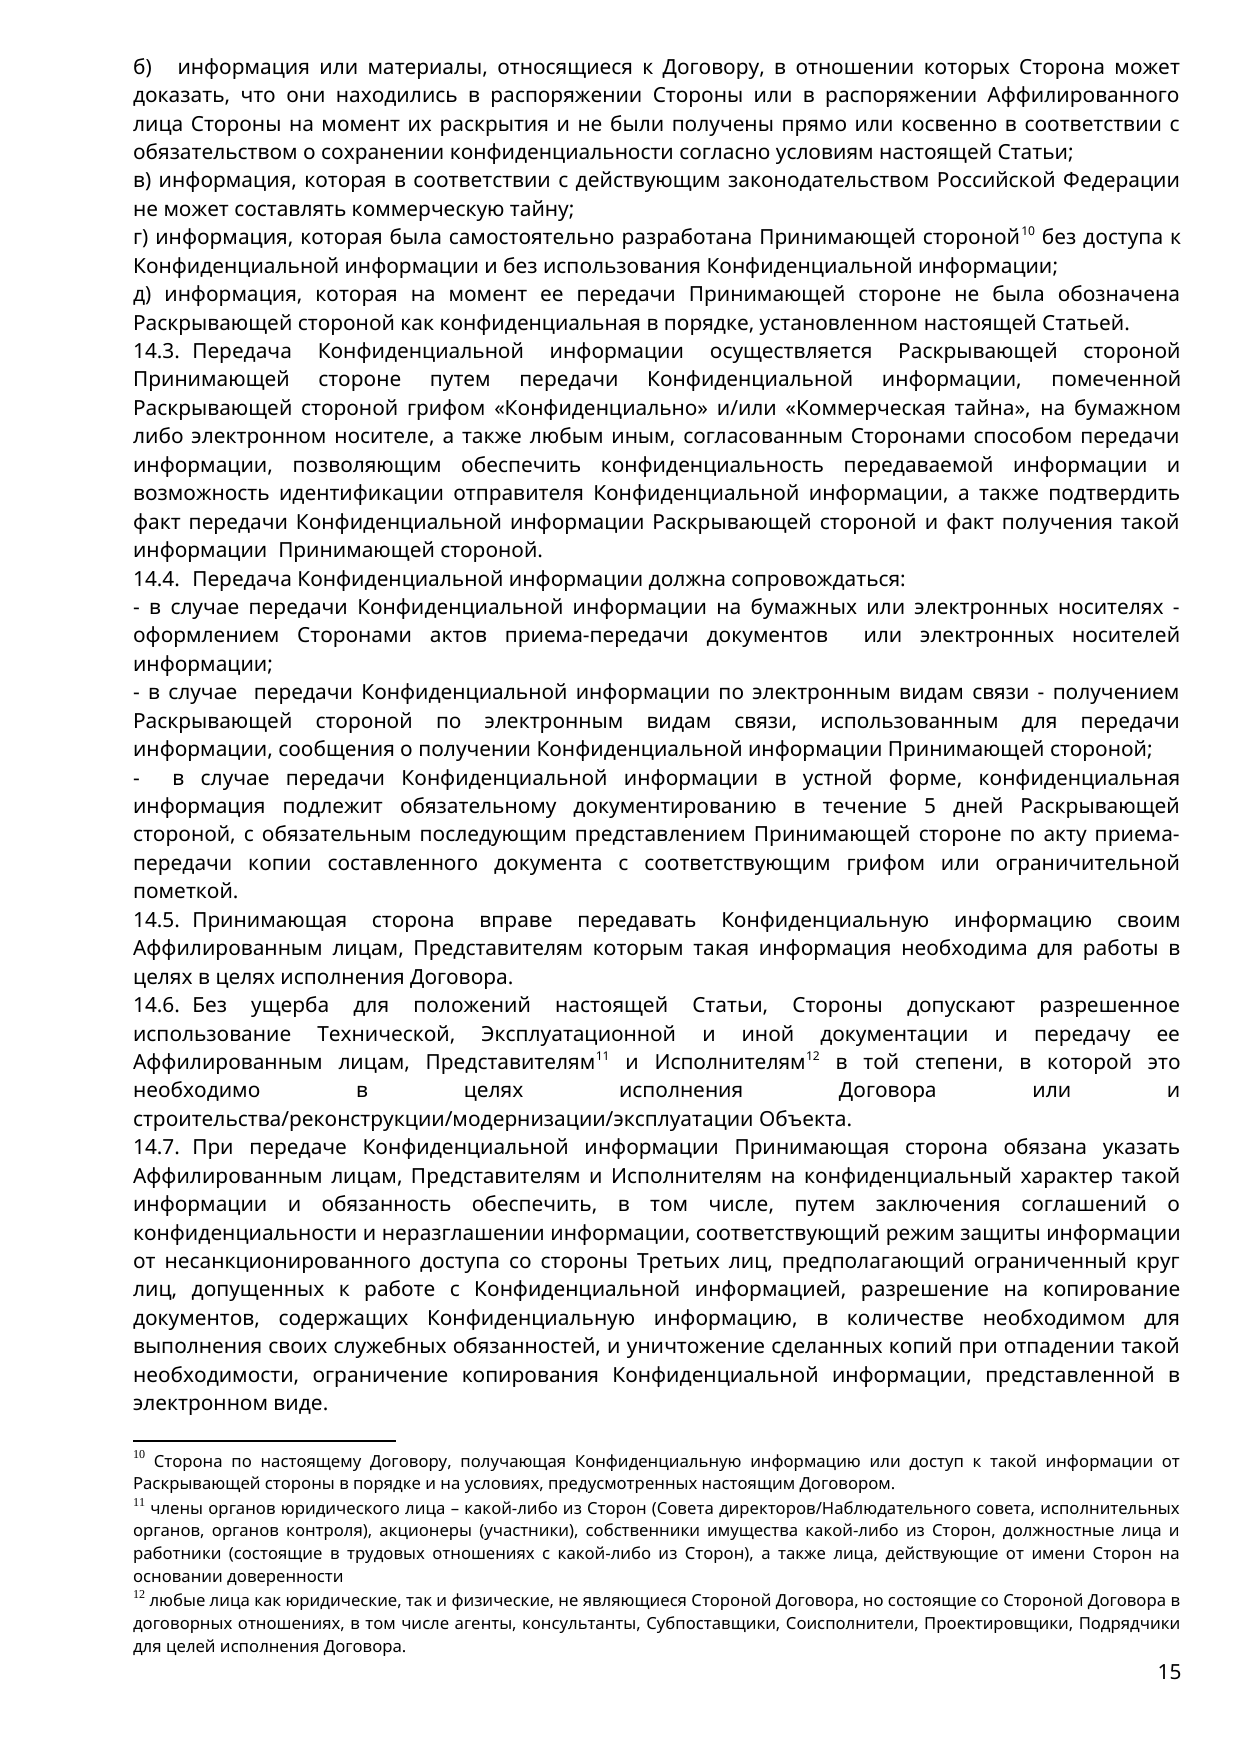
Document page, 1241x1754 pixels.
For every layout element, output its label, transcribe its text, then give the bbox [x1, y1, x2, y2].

text г) информация, которая была самостоятельно разработана Принимающей стороной без доступа к Конфиденциальной информации и без использования Конфиденциальной информации; [133, 222, 1181, 279]
list Принимающая сторона вправе передавать Конфиденциальную информацию своим Аффилированным лицам, Представителям которым такая информация необходима для работы в целях в целях исполнения Договора. [133, 905, 1181, 990]
list Передача Конфиденциальной информации должна сопровождаться: [133, 564, 1181, 592]
text - в случае передачи Конфиденциальной информации в устной форме, конфиденциальная информация подлежит обязательному документированию в течение 5 дней Раскрывающей стороной, с обязательным последующим представлением Принимающей стороне по акту приема-передачи копии составленного документа с соответствующим грифом или ограничительной пометкой. [133, 763, 1181, 905]
text д) информация, которая на момент ее передачи Принимающей стороне не была обозначена Раскрывающей стороной как конфиденциальная в порядке, установленном настоящей Статьей. [133, 279, 1181, 336]
text в) информация, которая в соответствии с действующим законодательством Российской Федерации не может составлять коммерческую тайну; [133, 166, 1181, 222]
list Передача Конфиденциальной информации осуществляется Раскрывающей стороной Принимающей стороне путем передачи Конфиденциальной информации, помеченной Раскрывающей стороной грифом «Конфиденциально» и/или «Коммерческая тайна», на бумажном либо электронном носителе, а также любым иным, согласованным Сторонами способом передачи информации, позволяющим обеспечить конфиденциальность передаваемой информации и возможность идентификации отправителя Конфиденциальной информации, а также подтвердить факт передачи Конфиденциальной информации Раскрывающей стороной и факт получения такой информации Принимающей стороной. [133, 336, 1181, 564]
list При передаче Конфиденциальной информации Принимающая сторона обязана указать Аффилированным лицам, Представителям и Исполнителям на конфиденциальный характер такой информации и обязанность обеспечить, в том числе, путем заключения соглашений о конфиденциальности и неразглашении информации, соответствующий режим защиты информации от несанкционированного доступа со стороны Третьих лиц, предполагающий ограниченный круг лиц, допущенных к работе с Конфиденциальной информацией, разрешение на копирование документов, содержащих Конфиденциальную информацию, в количестве необходимом для выполнения своих служебных обязанностей, и уничтожение сделанных копий при отпадении такой необходимости, ограничение копирования Конфиденциальной информации, представленной в электронном виде. [133, 1132, 1181, 1417]
text б) информация или материалы, относящиеся к Договору, в отношении которых Сторона может доказать, что они находились в распоряжении Стороны или в распоряжении Аффилированного лица Стороны на момент их раскрытия и не были получены прямо или косвенно в соответствии с обязательством о сохранении конфиденциальности согласно условиям настоящей Статьи; [133, 52, 1181, 166]
text - в случае передачи Конфиденциальной информации по электронным видам связи - получением Раскрывающей стороной по электронным видам связи, использованным для передачи информации, сообщения о получении Конфиденциальной информации Принимающей стороной; [133, 677, 1181, 763]
text - в случае передачи Конфиденциальной информации на бумажных или электронных носителях - оформлением Сторонами актов приема-передачи документов или электронных носителей информации; [133, 592, 1181, 677]
list Без ущерба для положений настоящей Статьи, Стороны допускают разрешенное использование Технической, Эксплуатационной и иной документации и передачу ее Аффилированным лицам, Представителям и Исполнителям в той степени, в которой это необходимо в целях исполнения Договора или и строительства/реконструкции/модернизации/эксплуатации Объекта. [133, 990, 1181, 1132]
